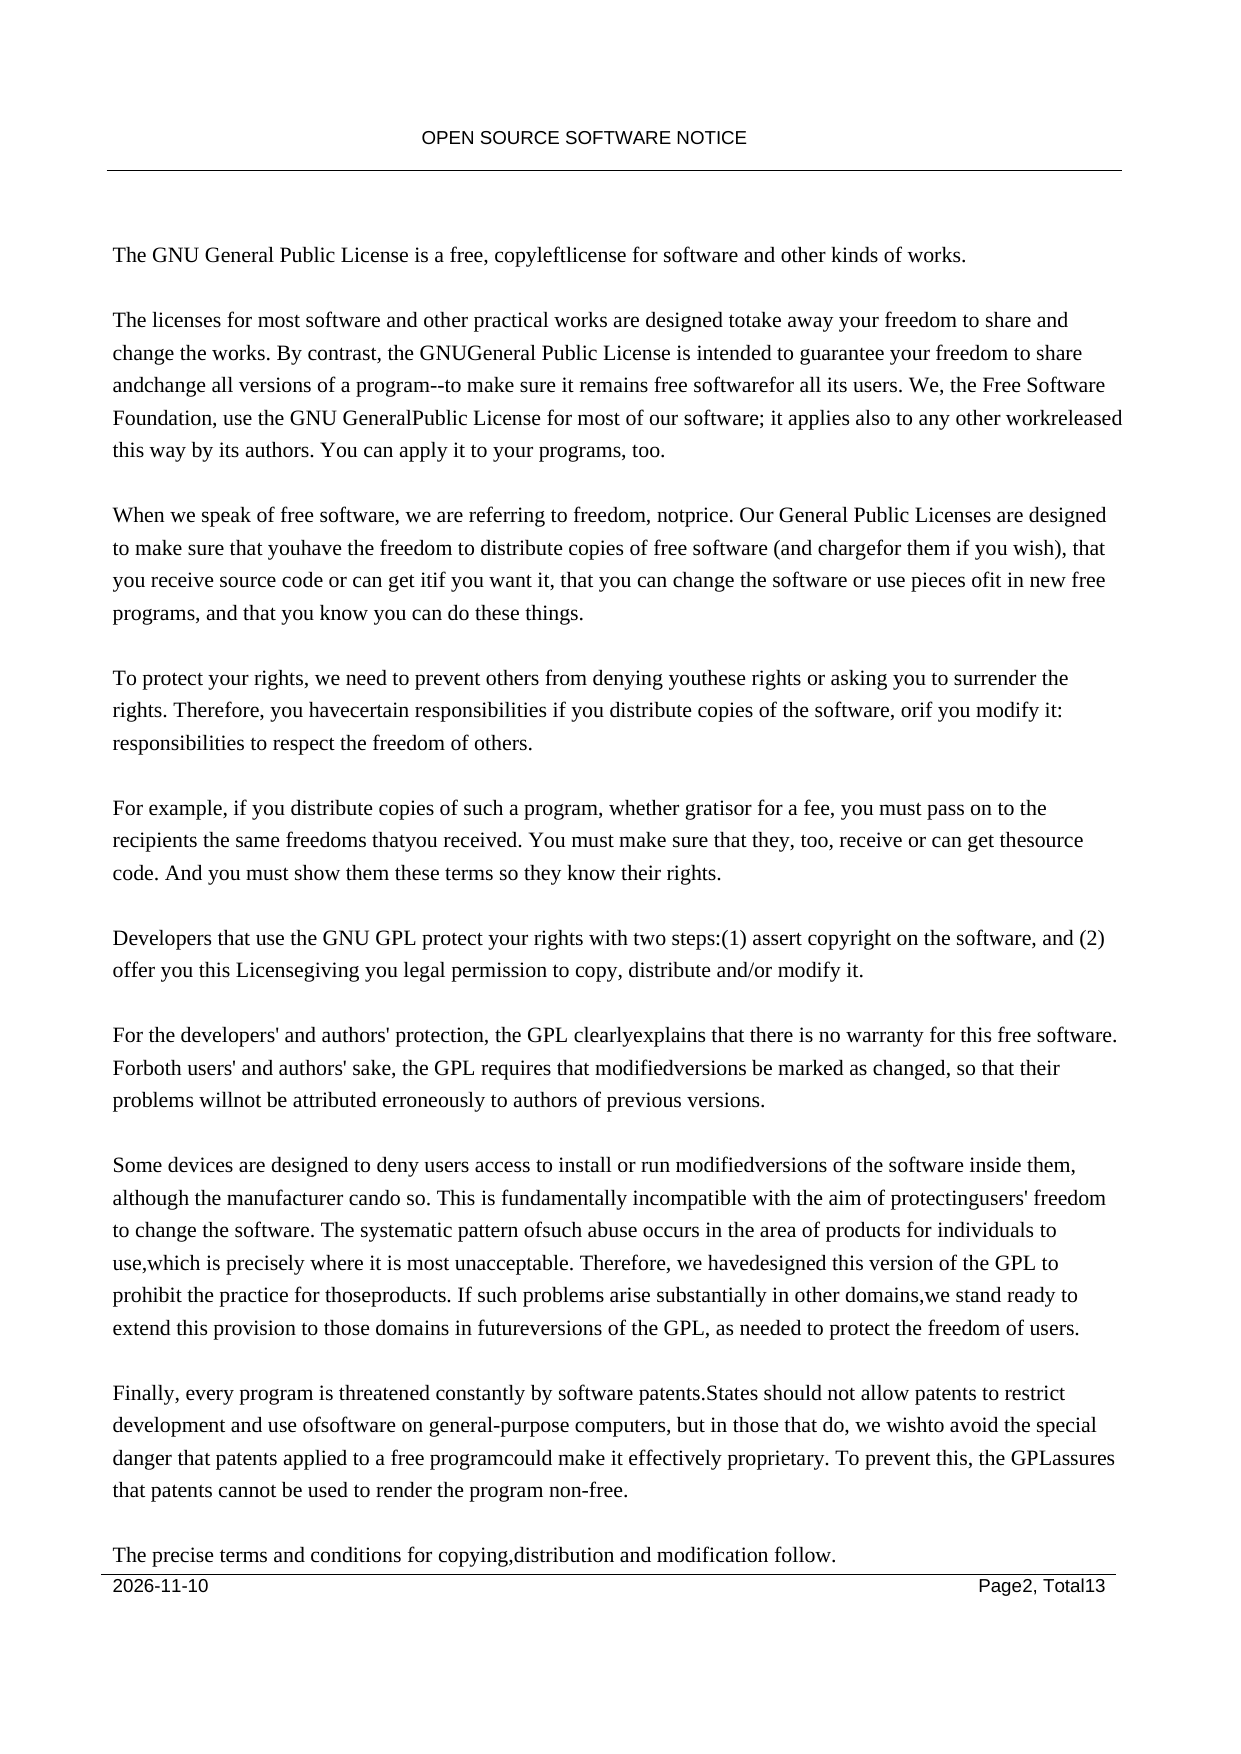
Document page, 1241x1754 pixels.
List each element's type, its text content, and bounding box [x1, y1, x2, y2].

text For the developers' and authors' protection, the GPL clearlyexplains that there is no warranty for this free software. Forboth users' and authors' sake, the GPL requires that modifiedversions be marked as changed, so that their problems willnot be attributed erroneously to authors of previous versions. [112, 1019, 1128, 1116]
text When we speak of free software, we are referring to freedom, notprice. Our General Public Licenses are designed to make sure that youhave the freedom to distribute copies of free software (and chargefor them if you wish), that you receive source code or can get itif you want it, that you can change the software or use pieces ofit in new free programs, and that you know you can do these things. [112, 499, 1128, 629]
text For example, if you distribute copies of such a program, whether gratisor for a fee, you must pass on to the recipients the same freedoms thatyou received. You must make sure that they, too, receive or can get thesource code. And you must show them these terms so they know their rights. [112, 791, 1128, 889]
text The GNU General Public License is a free, copyleftlicense for software and other kinds of works. [112, 239, 1128, 271]
text Developers that use the GNU GPL protect your rights with two steps:(1) assert copyright on the software, and (2) offer you this Licensegiving you legal permission to copy, distribute and/or modify it. [112, 921, 1128, 986]
text The licenses for most software and other practical works are designed totake away your freedom to share and change the works. By contrast, the GNUGeneral Public License is intended to guarantee your freedom to share andchange all versions of a program--to make sure it remains free softwarefor all its users. We, the Free Software Foundation, use the GNU GeneralPublic License for most of our software; it applies also to any other workreleased this way by its authors. You can apply it to your programs, too. [112, 304, 1128, 466]
text Some devices are designed to deny users access to install or run modifiedversions of the software inside them, although the manufacturer cando so. This is fundamentally incompatible with the aim of protectingusers' freedom to change the software. The systematic pattern ofsuch abuse occurs in the area of products for individuals to use,which is precisely where it is most unacceptable. Therefore, we havedesigned this version of the GPL to prohibit the practice for thoseproducts. If such problems arise substantially in other domains,we stand ready to extend this provision to those domains in futureversions of the GPL, as needed to protect the freedom of users. [112, 1149, 1128, 1344]
text To protect your rights, we need to prevent others from denying youthese rights or asking you to surrender the rights. Therefore, you havecertain responsibilities if you distribute copies of the software, orif you modify it: responsibilities to respect the freedom of others. [112, 661, 1128, 759]
text Finally, every program is threatened constantly by software patents.States should not allow patents to restrict development and use ofsoftware on general-purpose computers, but in those that do, we wishto avoid the special danger that patents applied to a free programcould make it effectively proprietary. To prevent this, the GPLassures that patents cannot be used to render the program non-free. [112, 1376, 1128, 1506]
text The precise terms and conditions for copying,distribution and modification follow. [112, 1539, 1128, 1571]
